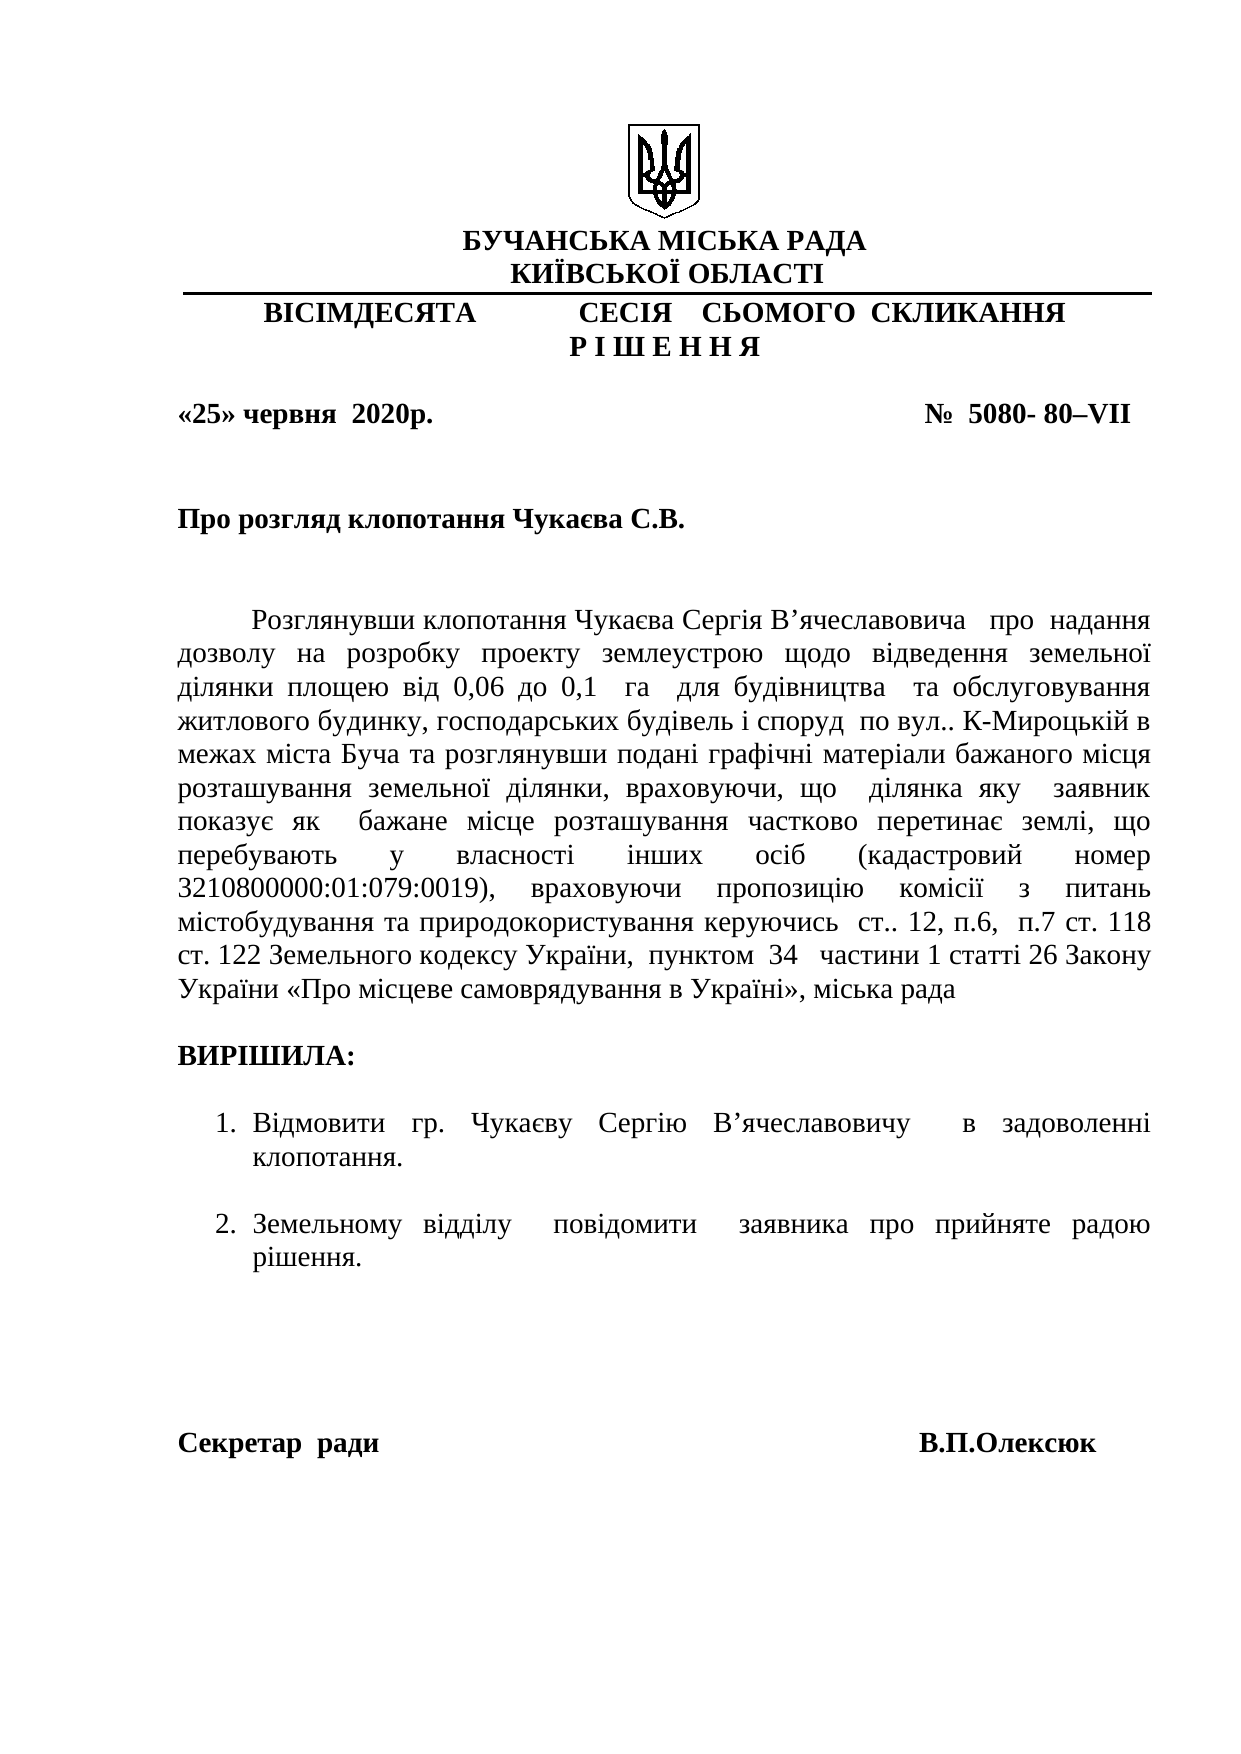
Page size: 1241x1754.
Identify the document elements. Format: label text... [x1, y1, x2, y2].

text «25» червня 2020р. № 5080- 80–VІІ [177, 396, 1152, 429]
text КИЇВСЬКОЇ ОБЛАСТІ [183, 256, 1152, 292]
text Про розгляд клопотання Чукаєва С.В. [177, 501, 1152, 535]
text ВІСІМДЕСЯТА СЕСІЯ СЬОМОГО СКЛИКАННЯ [177, 295, 1152, 329]
text ВИРІШИЛА: [177, 1038, 1152, 1072]
text БУЧАНСЬКА МІСЬКА РАДА [177, 223, 1152, 256]
list Відмовити гр. Чукаєву Сергію В’ячеславовичу в задоволенні клопотання. [215, 1105, 1152, 1172]
text Розглянувши клопотання Чукаєва Сергія В’ячеславовича про надання дозволу на розробку проекту землеустрою щодо відведення земельної ділянки площею від 0,06 до 0,1 га для будівництва та обслуговування житлового будинку, господарських будівель і споруд по вул.. К-Мироцькій в межах міста Буча та розглянувши подані графічні матеріали бажаного місця розташування земельної ділянки, враховуючи, що ділянка яку заявник показує як бажане місце розташування частково перетинає землі, що перебувають у власності інших осіб (кадастровий номер 3210800000:01:079:0019), враховуючи пропозицію комісії з питань містобудування та природокористування керуючись ст.. 12, п.6, п.7 ст. 118 ст. 122 Земельного кодексу України, пунктом 34 частини 1 статті 26 Закону України «Про місцеве самоврядування в Україні», міська рада [177, 602, 1152, 1004]
text Секретар ради В.П.Олексюк [177, 1425, 1152, 1459]
text Р І Ш Е Н Н Я [177, 329, 1152, 362]
list Земельному відділу повідомити заявника про прийняте радою рішення. [215, 1206, 1152, 1273]
